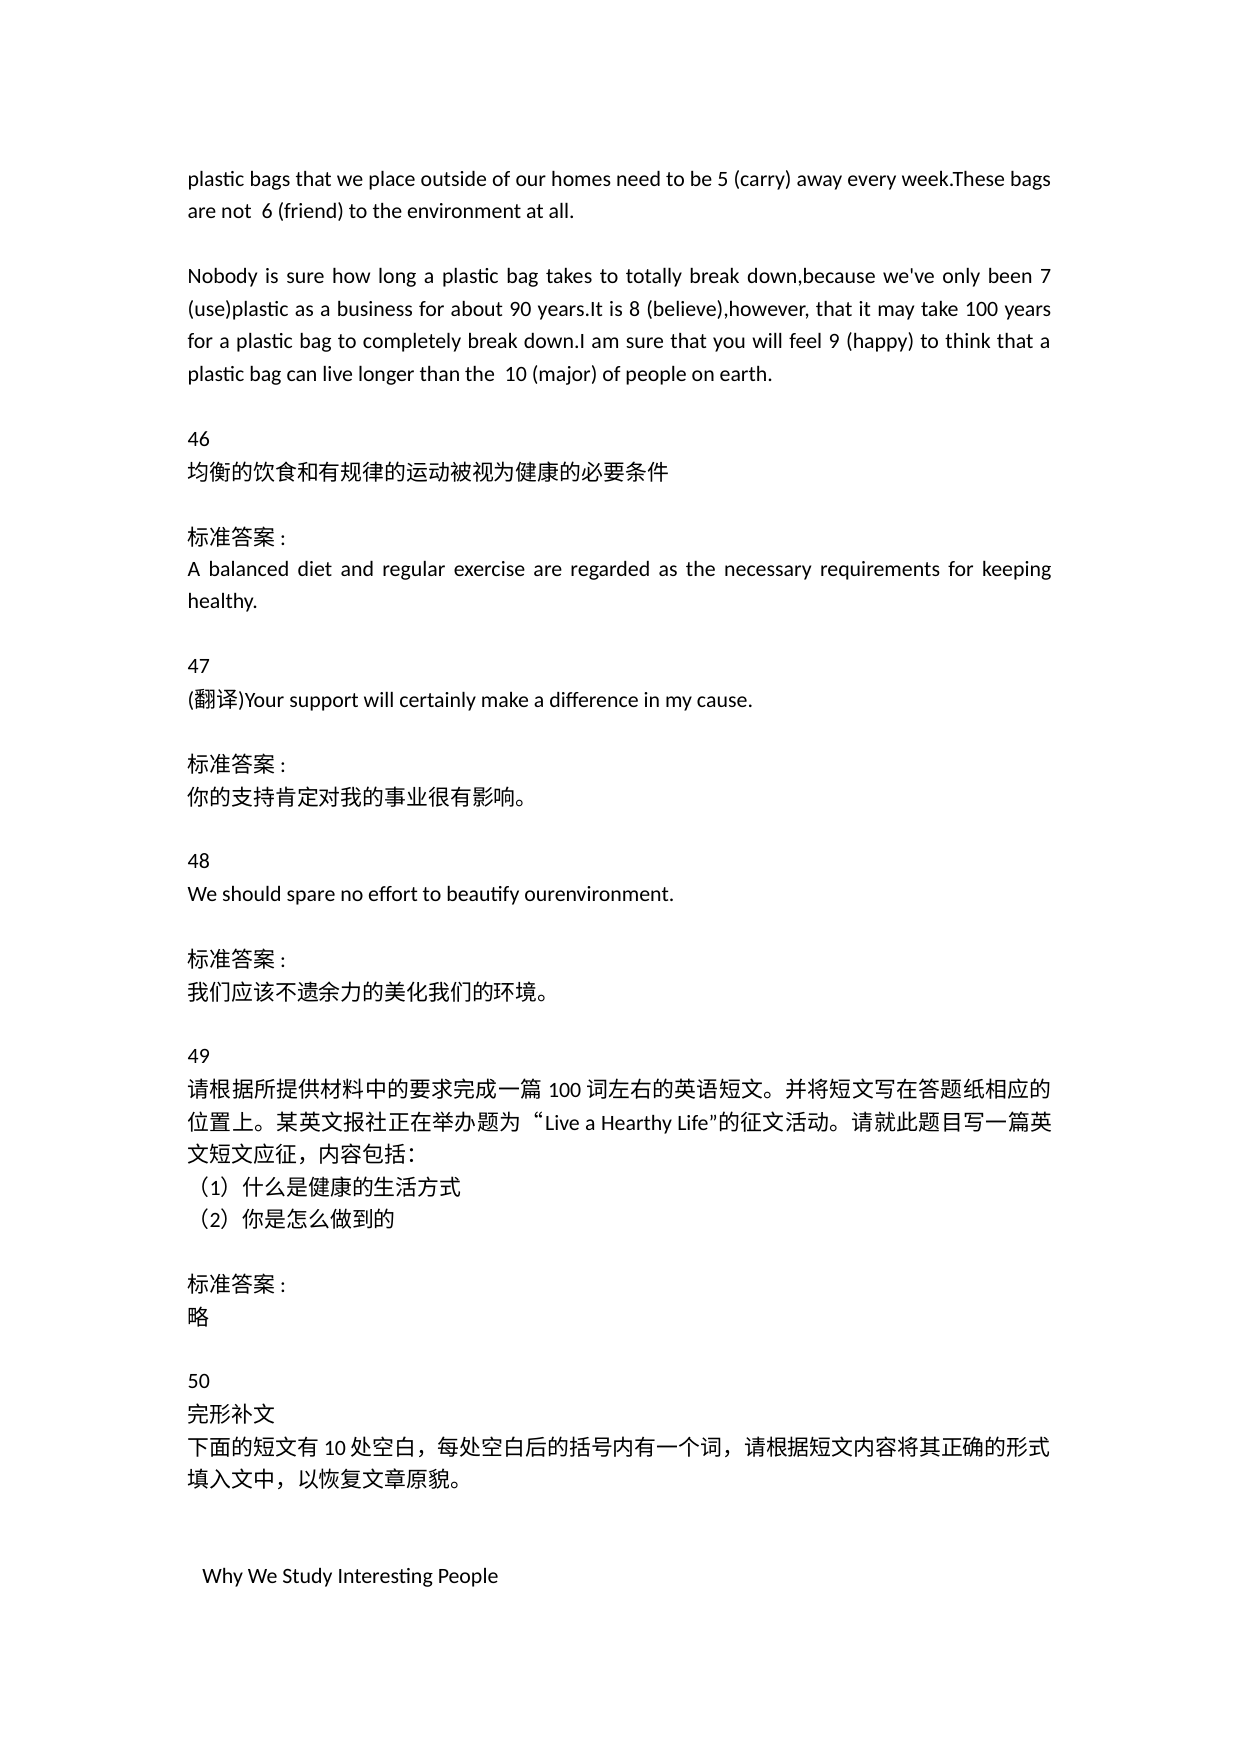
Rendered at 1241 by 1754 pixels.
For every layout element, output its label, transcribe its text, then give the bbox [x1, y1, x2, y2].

text 下面的短文有10处空白，每处空白后的括号内有一个词，请根据短文内容将其正确的形式填入文中，以恢复文章原貌。 [187, 1429, 1053, 1494]
text （1）什么是健康的生活方式 [187, 1169, 1053, 1202]
text 49 [187, 1039, 1053, 1072]
text (翻译)Your support will certainly make a difference in my cause. [187, 682, 1053, 714]
text 50 [187, 1364, 1053, 1397]
text Nobody is sure how long a plastic bag takes to totally break down,because we've only been 7 (use)plastic as a business for about 90 years.It is 8 (believe),however, that it may take 100 years for a plastic bag to completely break down.I am sure that you will feel 9 (happy) to think that a plastic bag can live longer than the 10 (major) of people on earth. [187, 259, 1053, 389]
text 标准答案 : [187, 942, 1053, 974]
text 48 [187, 844, 1053, 877]
text （2）你是怎么做到的 [187, 1202, 1053, 1234]
text 略 [187, 1299, 1053, 1332]
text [187, 162, 1053, 227]
text 均衡的饮食和有规律的运动被视为健康的必要条件 [187, 454, 1053, 487]
text 我们应该不遗余力的美化我们的环境。 [187, 974, 1053, 1007]
text 47 [187, 649, 1053, 682]
text 标准答案 : [187, 519, 1053, 552]
text 你的支持肯定对我的事业很有影响。 [187, 779, 1053, 812]
text A balanced diet and regular exercise are regarded as the necessary requirements for keeping healthy. [187, 552, 1053, 617]
text 请根据所提供材料中的要求完成一篇100词左右的英语短文。并将短文写在答题纸相应的位置上。某英文报社正在举办题为“Live a Hearthy Life”的征文活动。请就此题目写一篇英文短文应征，内容包括： [187, 1072, 1053, 1169]
text 46 [187, 422, 1053, 454]
text Why We Study Interesting People [187, 1559, 1053, 1592]
text 标准答案 : [187, 1267, 1053, 1299]
text 标准答案 : [187, 747, 1053, 779]
text 完形补文 [187, 1397, 1053, 1429]
text We should spare no effort to beautify ourenvironment. [187, 877, 1053, 909]
